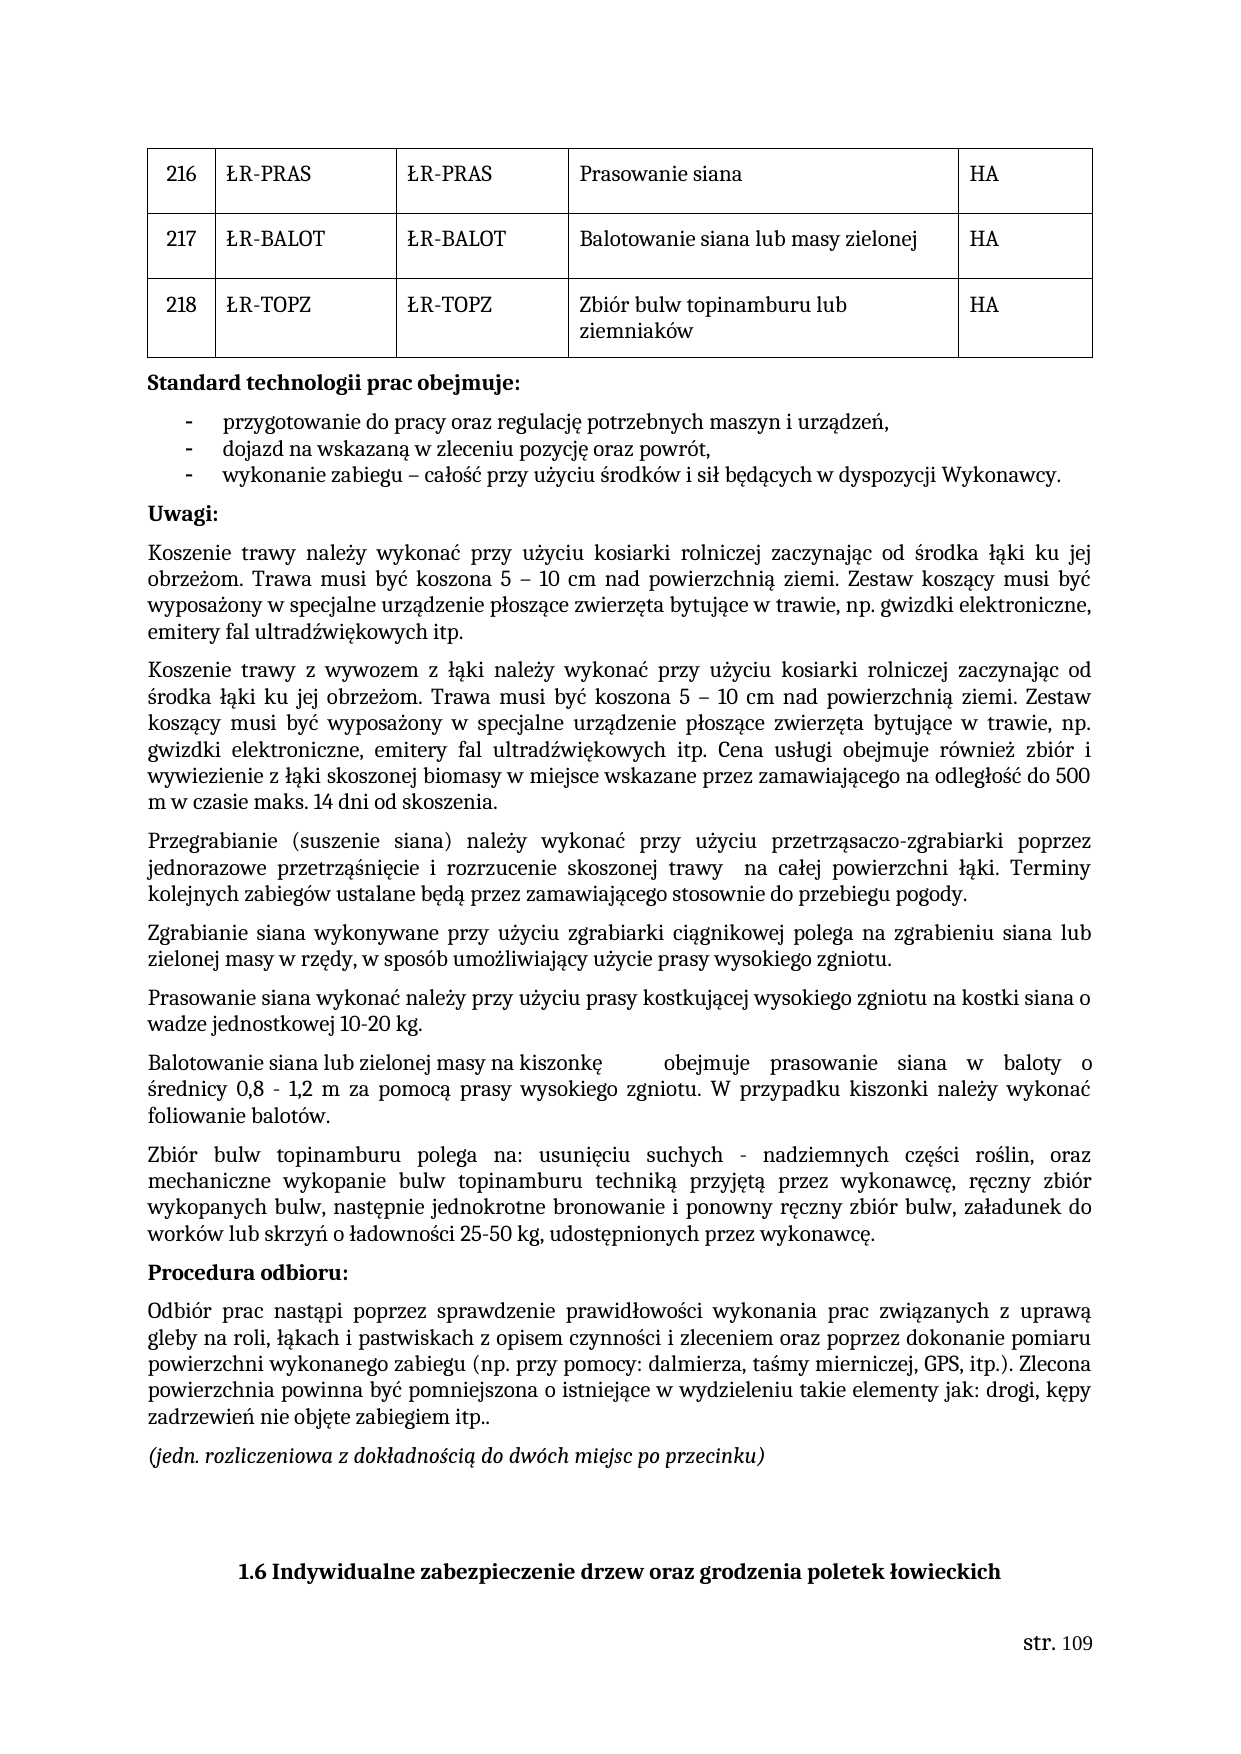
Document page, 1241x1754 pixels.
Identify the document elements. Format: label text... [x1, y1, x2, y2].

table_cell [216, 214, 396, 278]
text Odbiór prac nastąpi poprzez sprawdzenie prawidłowości wykonania prac związanych z uprawą gleby na roli, łąkach i pastwiskach z opisem czynności i zleceniem oraz poprzez dokonanie pomiaru powierzchni wykonanego zabiegu (np. przy pomocy: dalmierza, taśmy mierniczej, GPS, itp.). Zlecona powierzchnia powinna być pomniejszona o istniejące w wydzieleniu takie elementy jak: drogi, kępy zadrzewień nie objęte zabiegiem itp.. [148, 1298, 1093, 1430]
text Uwagi: [148, 501, 1093, 527]
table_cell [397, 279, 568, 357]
list wykonanie zabiegu – całość przy użyciu środków i sił będących w dyspozycji Wykonawcy. [185, 462, 1093, 488]
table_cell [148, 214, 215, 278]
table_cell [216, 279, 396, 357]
text Koszenie trawy należy wykonać przy użyciu kosiarki rolniczej zaczynając od środka łąki ku jej obrzeżom. Trawa musi być koszona 5 – 10 cm nad powierzchnią ziemi. Zestaw koszący musi być wyposażony w specjalne urządzenie płoszące zwierzęta bytujące w trawie, np. gwizdki elektroniczne, emitery fal ultradźwiękowych itp. [148, 539, 1093, 645]
text Balotowanie siana lub zielonej masy na kiszonkę obejmuje prasowanie siana w baloty o średnicy 0,8 - 1,2 m za pomocą prasy wysokiego zgniotu. W przypadku kiszonki należy wykonać foliowanie balotów. [148, 1050, 1093, 1129]
text Prasowanie siana wykonać należy przy użyciu prasy kostkującej wysokiego zgniotu na kostki siana o wadze jednostkowej 10-20 kg. [148, 985, 1093, 1037]
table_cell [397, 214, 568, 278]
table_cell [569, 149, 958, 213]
text Zbiór bulw topinamburu polega na: usunięciu suchych - nadziemnych części roślin, oraz mechaniczne wykopanie bulw topinamburu techniką przyjętą przez wykonawcę, ręczny zbiór wykopanych bulw, następnie jednokrotne bronowanie i ponowny ręczny zbiór bulw, załadunek do worków lub skrzyń o ładowności 25-50 kg, udostępnionych przez wykonawcę. [148, 1141, 1093, 1247]
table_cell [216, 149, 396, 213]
text Przegrabianie (suszenie siana) należy wykonać przy użyciu przetrząsaczo-zgrabiarki poprzez jednorazowe przetrząśnięcie i rozrzucenie skoszonej trawy na całej powierzchni łąki. Terminy kolejnych zabiegów ustalane będą przez zamawiającego stosownie do przebiegu pogody. [148, 828, 1093, 907]
list przygotowanie do pracy oraz regulację potrzebnych maszyn i urządzeń, [185, 409, 1093, 435]
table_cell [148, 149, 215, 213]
text Zgrabianie siana wykonywane przy użyciu zgrabiarki ciągnikowej polega na zgrabieniu siana lub zielonej masy w rzędy, w sposób umożliwiający użycie prasy wysokiego zgniotu. [148, 919, 1093, 972]
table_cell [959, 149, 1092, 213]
text Koszenie trawy z wywozem z łąki należy wykonać przy użyciu kosiarki rolniczej zaczynając od środka łąki ku jej obrzeżom. Trawa musi być koszona 5 – 10 cm nad powierzchnią ziemi. Zestaw koszący musi być wyposażony w specjalne urządzenie płoszące zwierzęta bytujące w trawie, np. gwizdki elektroniczne, emitery fal ultradźwiękowych itp. Cena usługi obejmuje również zbiór i wywiezienie z łąki skoszonej biomasy w miejsce wskazane przez zamawiającego na odległość do 500 m w czasie maks. 14 dni od skoszenia. [148, 657, 1093, 815]
list dojazd na wskazaną w zleceniu pozycję oraz powrót, [185, 435, 1093, 462]
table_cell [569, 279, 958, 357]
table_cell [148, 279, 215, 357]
text 1.6 Indywidualne zabezpieczenie drzew oraz grodzenia poletek łowieckich [148, 1559, 1093, 1585]
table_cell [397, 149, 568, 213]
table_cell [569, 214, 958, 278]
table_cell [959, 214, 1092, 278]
text Procedura odbioru: [148, 1259, 1093, 1286]
text (jedn. rozliczeniowa z dokładnością do dwóch miejsc po przecinku) [148, 1442, 1093, 1469]
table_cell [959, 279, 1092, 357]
text Standard technologii prac obejmuje: [148, 370, 1093, 396]
